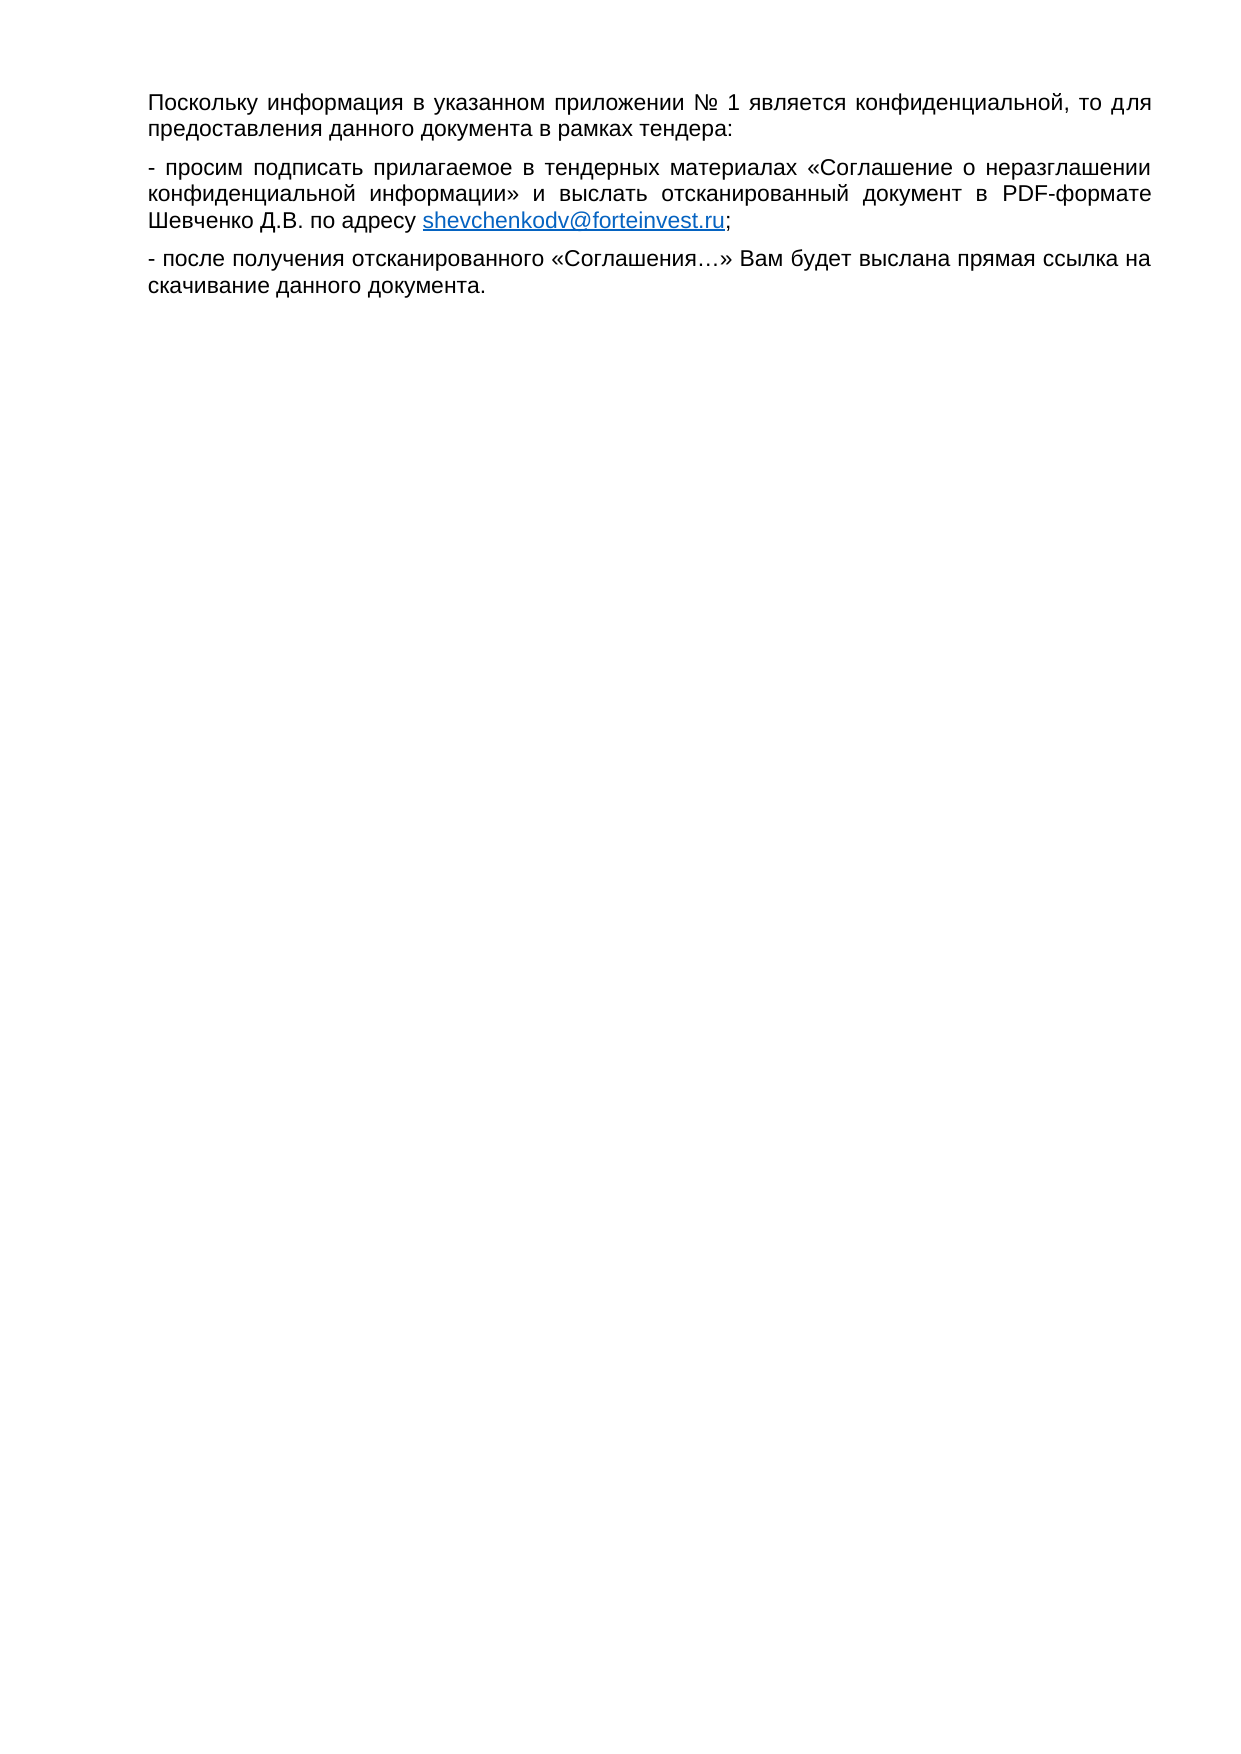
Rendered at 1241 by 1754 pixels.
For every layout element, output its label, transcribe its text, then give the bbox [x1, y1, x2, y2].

text - просим подписать прилагаемое в тендерных материалах «Соглашение о неразглашении конфиденциальной информации» и выслать отсканированный документ в PDF-формате Шевченко Д.В. по адресу shevchenkodv@forteinvest.ru; [148, 154, 1152, 233]
text Поскольку информация в указанном приложении № 1 является конфиденциальной, то для предоставления данного документа в рамках тендера: [148, 89, 1152, 141]
text - после получения отсканированного «Соглашения…» Вам будет выслана прямая ссылка на скачивание данного документа. [148, 245, 1152, 298]
